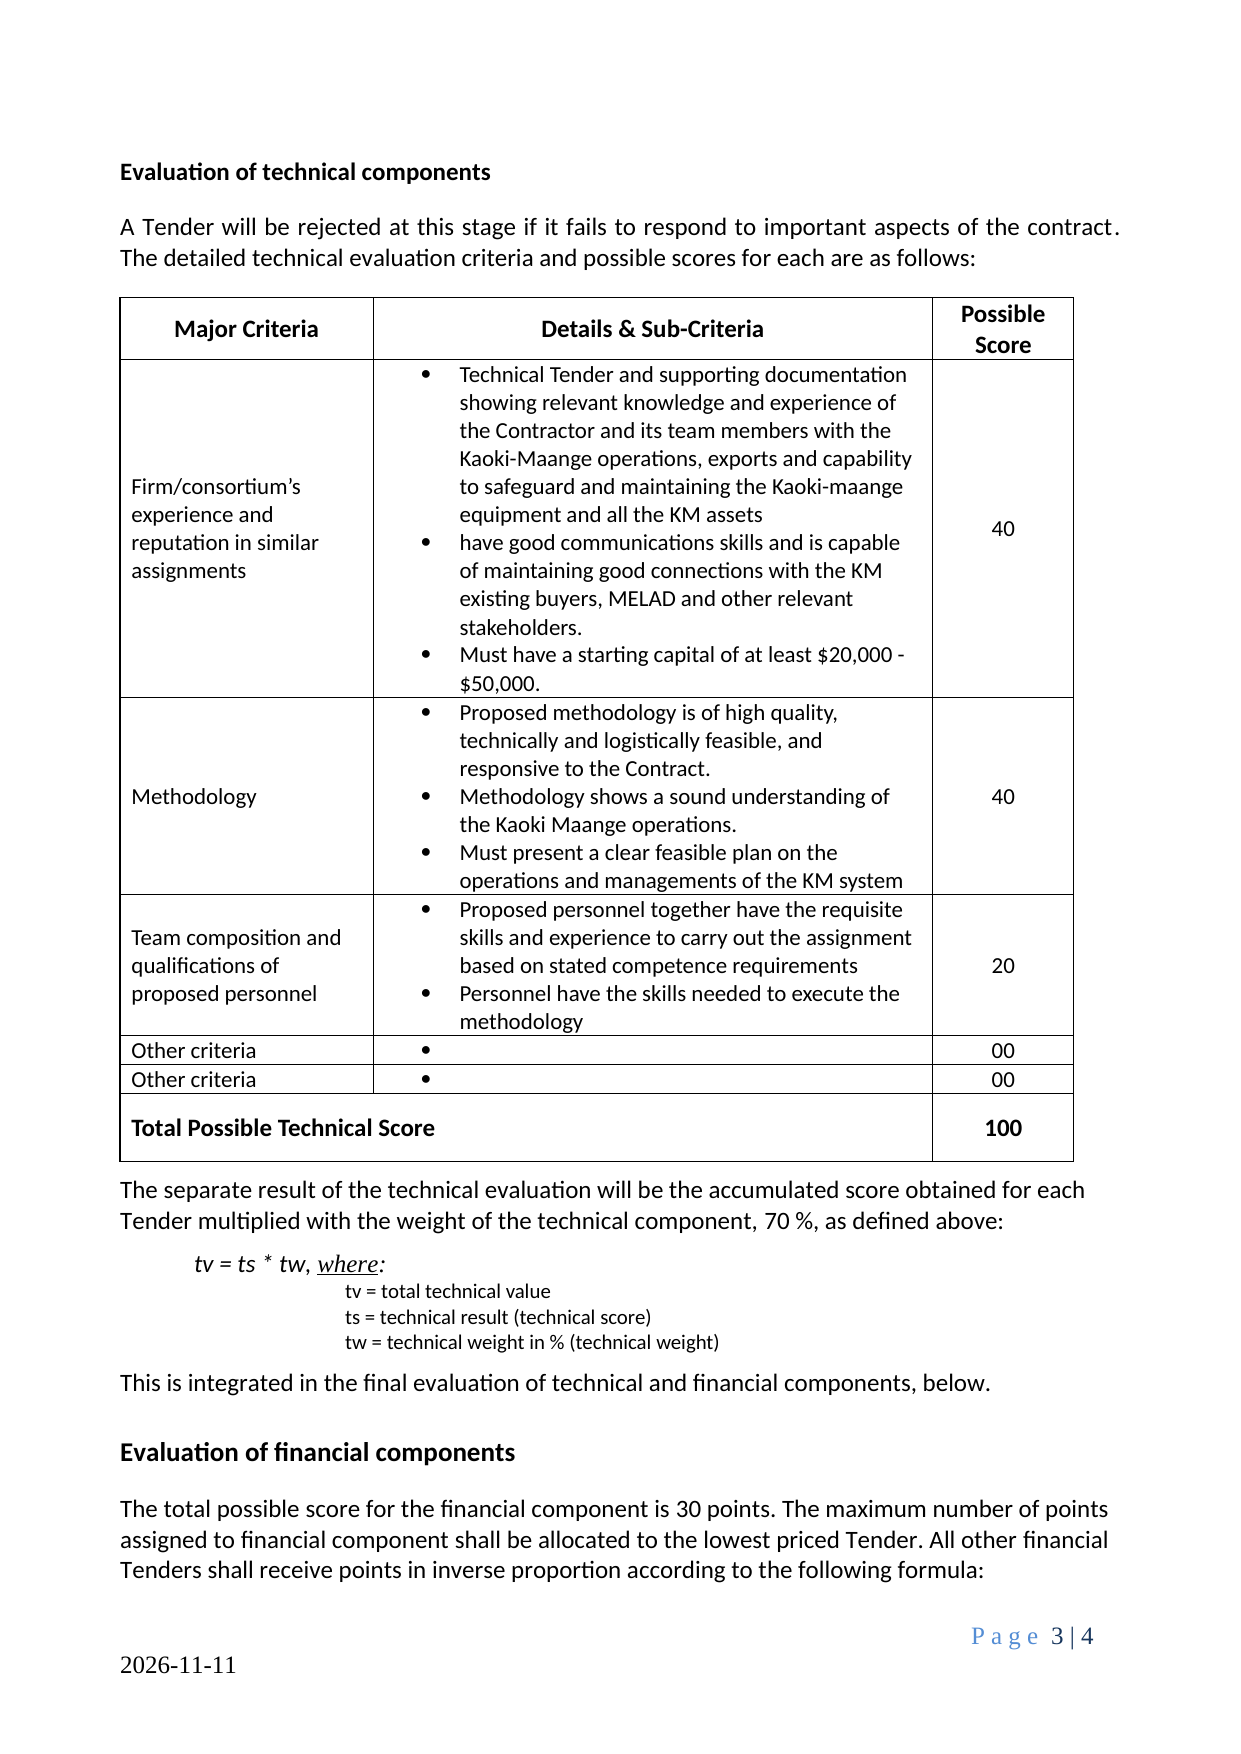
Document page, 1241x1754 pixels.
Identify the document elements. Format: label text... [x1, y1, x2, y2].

table_header Details & Sub-Criteria [374, 298, 932, 359]
table_header Possible Score [933, 298, 1073, 359]
table_cell Proposed methodology is of high quality, technically and logistically feasible, and responsive to the Contract. Methodology shows a sound understanding of the Kaoki Maange operations. Must present a clear feasible plan on the operations and managements of the KM system [374, 698, 932, 894]
table_cell 00 [933, 1065, 1073, 1093]
table_cell Team composition and qualifications of proposed personnel [121, 895, 373, 1035]
text A Tender will be rejected at this stage if it fails to respond to important aspects of the contract. The detailed technical evaluation criteria and possible scores for each are as follows: [120, 211, 1120, 272]
table_cell Firm/consortium’s experience and reputation in similar assignments [121, 360, 373, 697]
list tw = technical weight in % (technical weight) [345, 1329, 1120, 1355]
table_cell [374, 1036, 932, 1064]
table_cell 20 [933, 895, 1073, 1035]
text The total possible score for the financial component is 30 points. The maximum number of points assigned to financial component shall be allocated to the lowest priced Tender. All other financial Tenders shall receive points in inverse proportion according to the following formula: [120, 1493, 1120, 1585]
text tv = ts * tw, where: [194, 1248, 1120, 1278]
subtitle Evaluation of financial components [120, 1435, 1120, 1468]
table_cell Total Possible Technical Score [121, 1094, 932, 1161]
text This is integrated in the final evaluation of technical and financial components, below. [120, 1367, 1120, 1398]
list tv = total technical value [345, 1278, 1120, 1304]
table_cell Other criteria [121, 1065, 373, 1093]
table_cell [374, 1065, 932, 1093]
text The separate result of the technical evaluation will be the accumulated score obtained for each Tender multiplied with the weight of the technical component, 70 %, as defined above: [120, 1174, 1120, 1235]
table_header Major Criteria [121, 298, 373, 359]
table_cell 00 [933, 1036, 1073, 1064]
table_cell Proposed personnel together have the requisite skills and experience to carry out the assignment based on stated competence requirements Personnel have the skills needed to execute the methodology [374, 895, 932, 1035]
table_cell 40 [933, 698, 1073, 894]
list ts = technical result (technical score) [345, 1304, 1120, 1329]
table_cell 40 [933, 360, 1073, 697]
subtitle Evaluation of technical components [120, 156, 1120, 186]
table_cell Other criteria [121, 1036, 373, 1064]
table_cell 100 [933, 1094, 1073, 1161]
table_cell Methodology [121, 698, 373, 894]
table_cell Technical Tender and supporting documentation showing relevant knowledge and experience of the Contractor and its team members with the Kaoki-Maange operations, exports and capability to safeguard and maintaining the Kaoki-maange equipment and all the KM assets have good communications skills and is capable of maintaining good connections with the KM existing buyers, MELAD and other relevant stakeholders. Must have a starting capital of at least $20,000 - $50,000. [374, 360, 932, 697]
